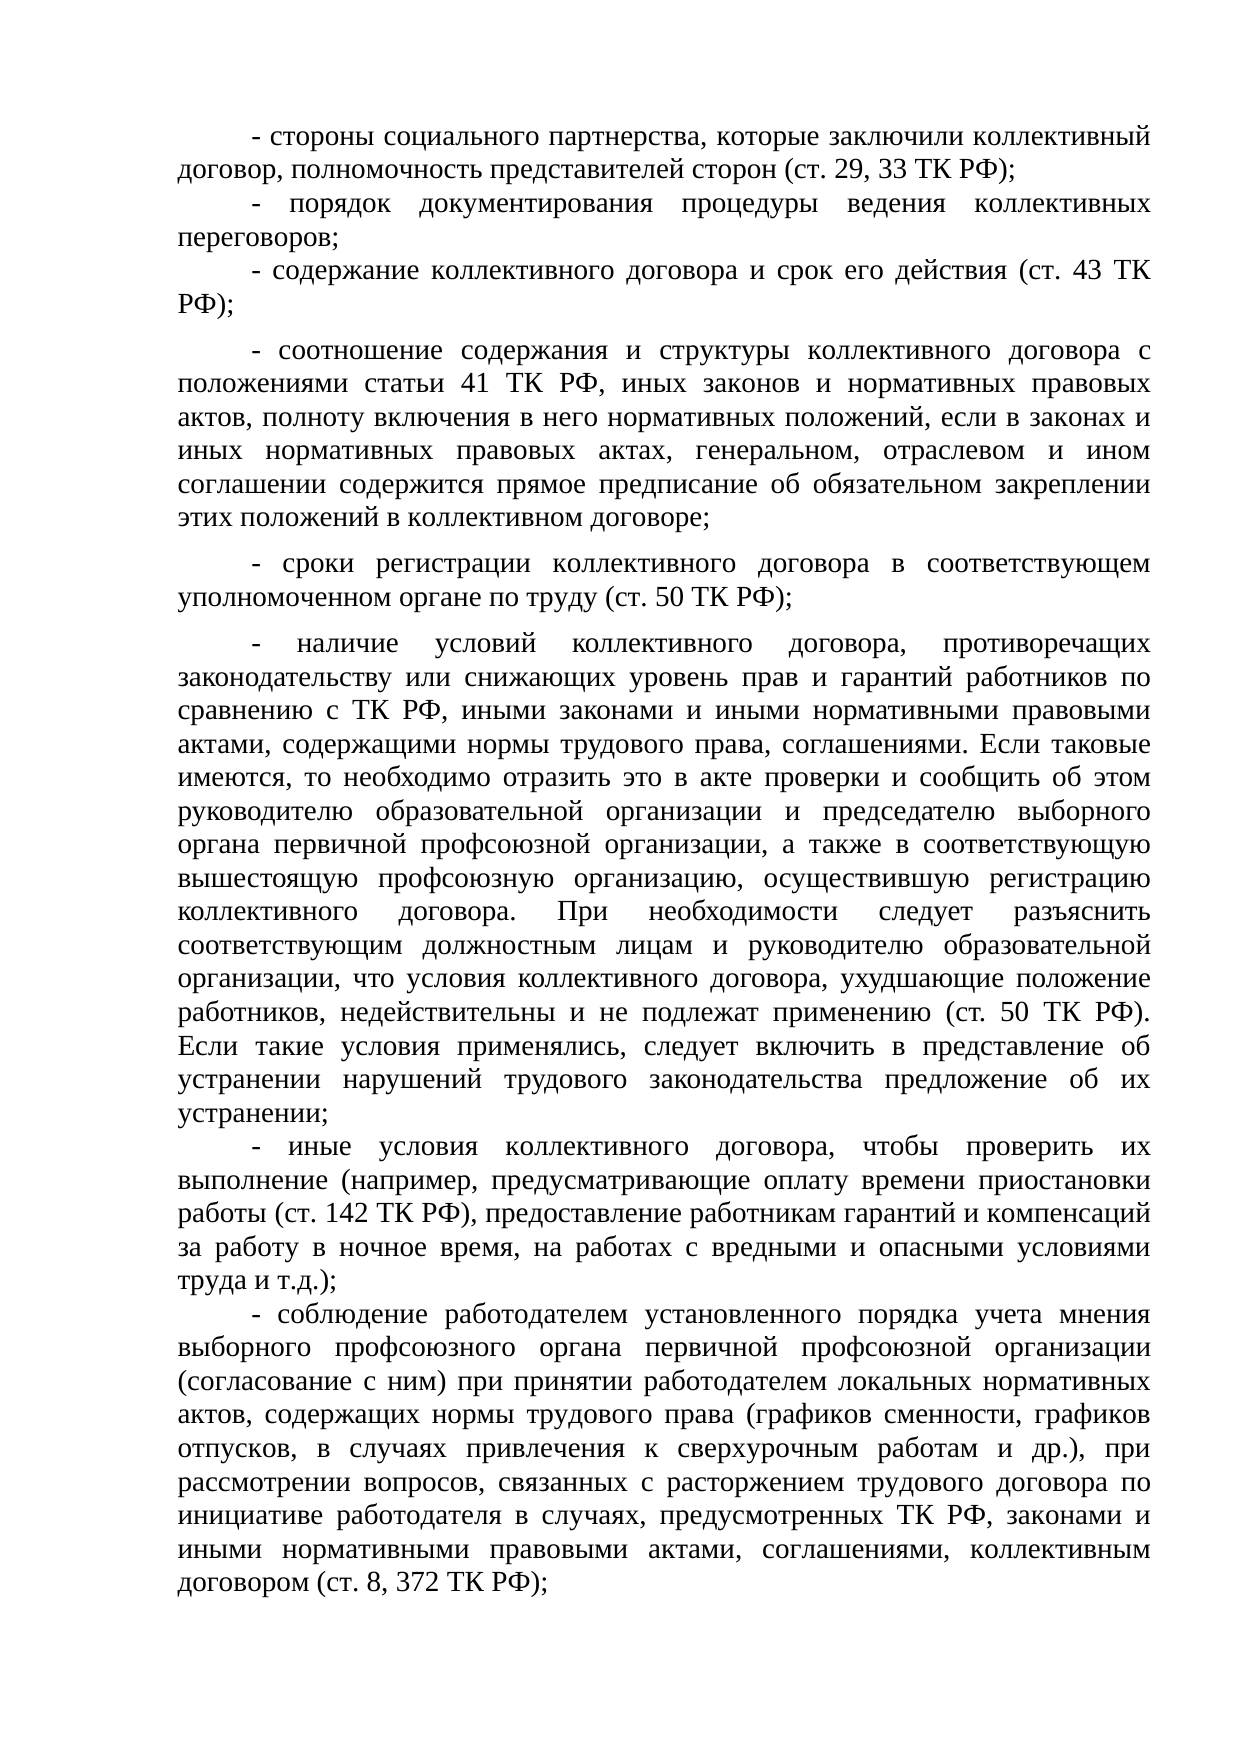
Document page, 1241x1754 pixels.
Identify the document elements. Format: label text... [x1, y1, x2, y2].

text - порядок документирования процедуры ведения коллективных переговоров; [177, 185, 1152, 252]
text - содержание коллективного договора и срок его действия (ст. 43 ТК РФ); [177, 252, 1152, 319]
text - стороны социального партнерства, которые заключили коллективный договор, полномочность представителей сторон (ст. 29, 33 ТК РФ); [177, 118, 1152, 185]
text - сроки регистрации коллективного договора в соответствующем уполномоченном органе по труду (ст. 50 ТК РФ); [177, 546, 1152, 613]
text - иные условия коллективного договора, чтобы проверить их выполнение (например, предусматривающие оплату времени приостановки работы (ст. 142 ТК РФ), предоставление работникам гарантий и компенсаций за работу в ночное время, на работах с вредными и опасными условиями труда и т.д.); [177, 1128, 1152, 1296]
text - соблюдение работодателем установленного порядка учета мнения выборного профсоюзного органа первичной профсоюзной организации (согласование с ним) при принятии работодателем локальных нормативных актов, содержащих нормы трудового права (графиков сменности, графиков отпусков, в случаях привлечения к сверхурочным работам и др.), при рассмотрении вопросов, связанных с расторжением трудового договора по инициативе работодателя в случаях, предусмотренных ТК РФ, законами и иными нормативными правовыми актами, соглашениями, коллективным договором (ст. 8, 372 ТК РФ); [177, 1296, 1152, 1598]
text - наличие условий коллективного договора, противоречащих законодательству или снижающих уровень прав и гарантий работников по сравнению с ТК РФ, иными законами и иными нормативными правовыми актами, содержащими нормы трудового права, соглашениями. Если таковые имеются, то необходимо отразить это в акте проверки и сообщить об этом руководителю образовательной организации и председателю выборного органа первичной профсоюзной организации, а также в соответствующую вышестоящую профсоюзную организацию, осуществившую регистрацию коллективного договора. При необходимости следует разъяснить соответствующим должностным лицам и руководителю образовательной организации, что условия коллективного договора, ухудшающие положение работников, недействительны и не подлежат применению (ст. 50 ТК РФ). Если такие условия применялись, следует включить в представление об устранении нарушений трудового законодательства предложение об их устранении; [177, 625, 1152, 1128]
text - соотношение содержания и структуры коллективного договора с положениями статьи 41 ТК РФ, иных законов и нормативных правовых актов, полноту включения в него нормативных положений, если в законах и иных нормативных правовых актах, генеральном, отраслевом и ином соглашении содержится прямое предписание об обязательном закреплении этих положений в коллективном договоре; [177, 332, 1152, 533]
